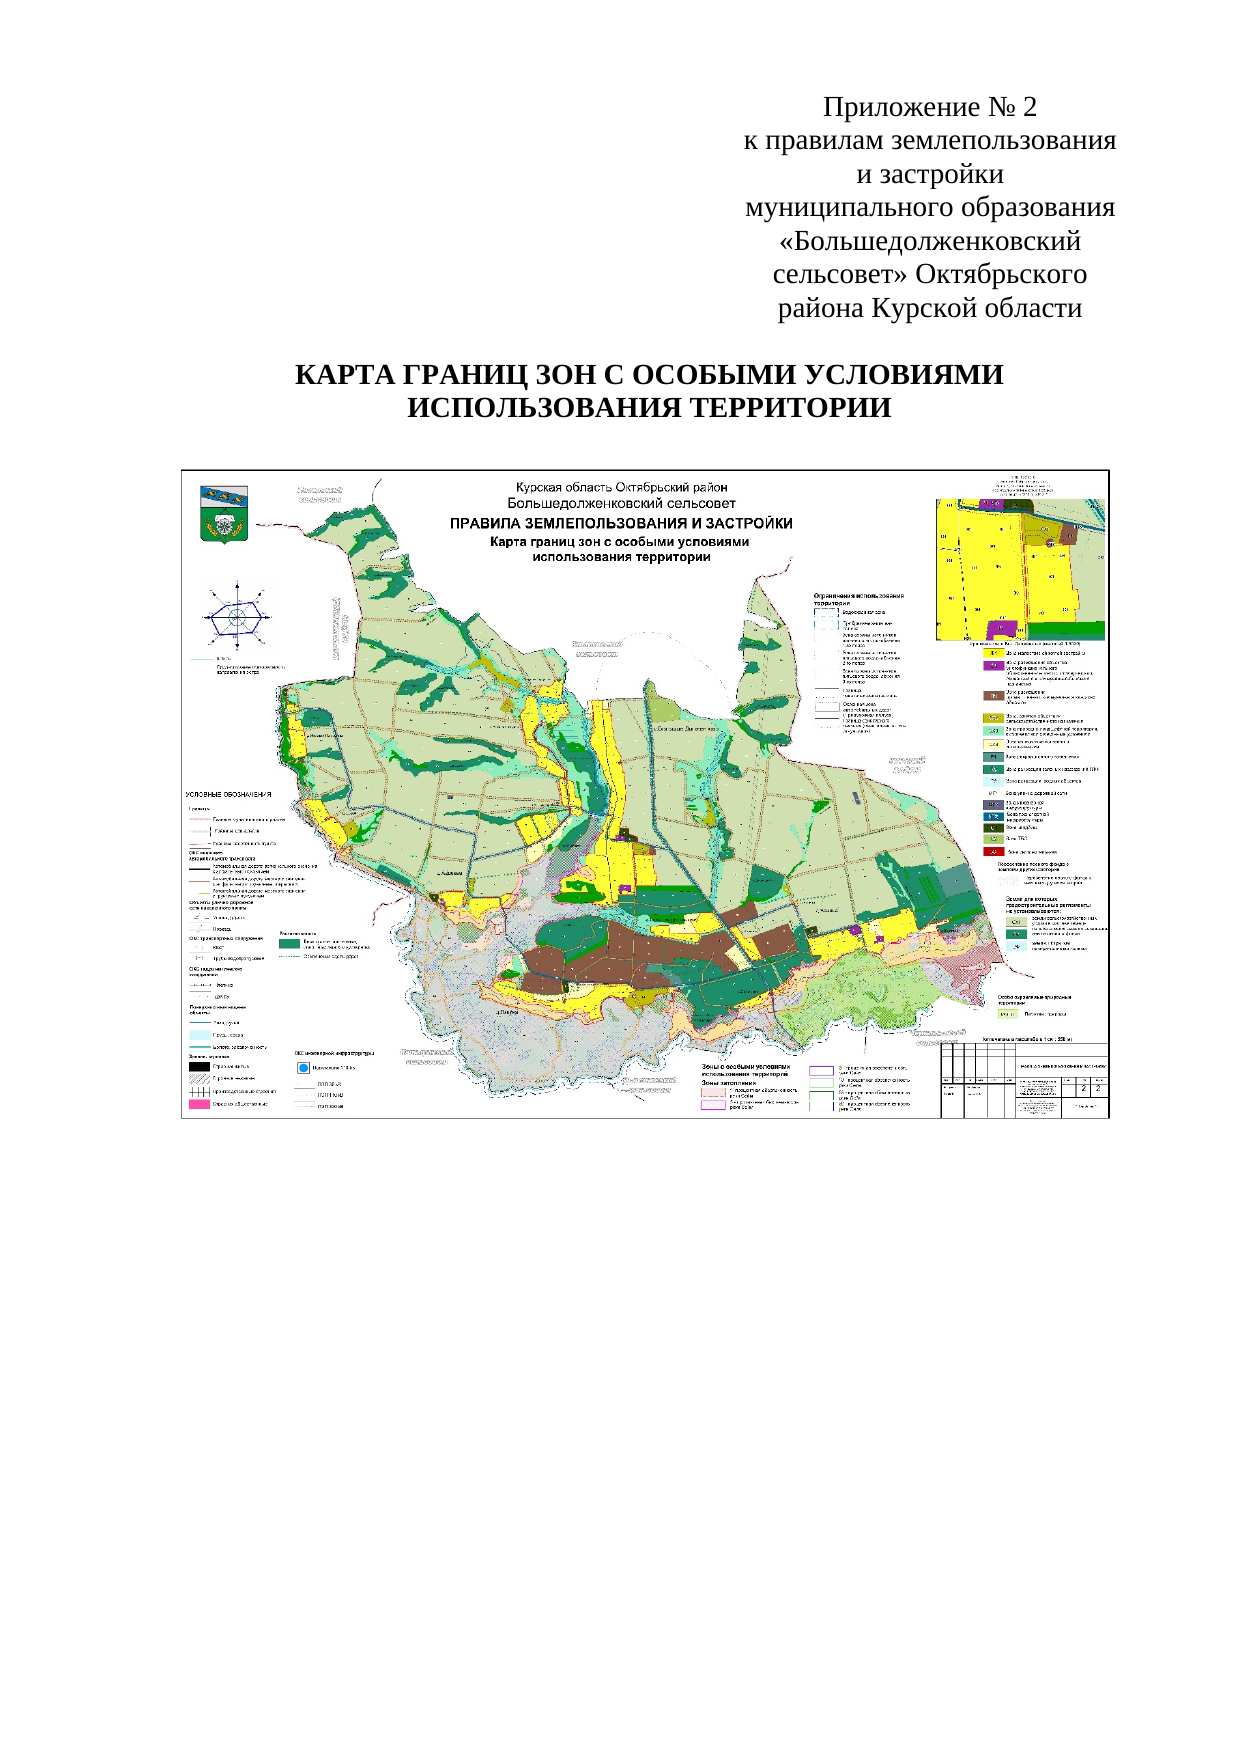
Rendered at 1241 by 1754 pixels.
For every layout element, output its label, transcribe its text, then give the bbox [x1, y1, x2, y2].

text Приложение № 2 [738, 89, 1122, 122]
text к правилам землепользования и застройки [738, 122, 891, 189]
picture [177, 457, 1123, 1136]
text муниципального образования «Большедолженковский сельсовет» Октябрьского района Курской области [738, 189, 1122, 323]
text к правилам землепользования и застройки [1004, 122, 1122, 189]
text КАРТА ГРАНИЦ ЗОН С ОСОБЫМИ УСЛОВИЯМИ ИСПОЛЬЗОВАНИЯ ТЕРРИТОРИИ [177, 357, 1122, 424]
